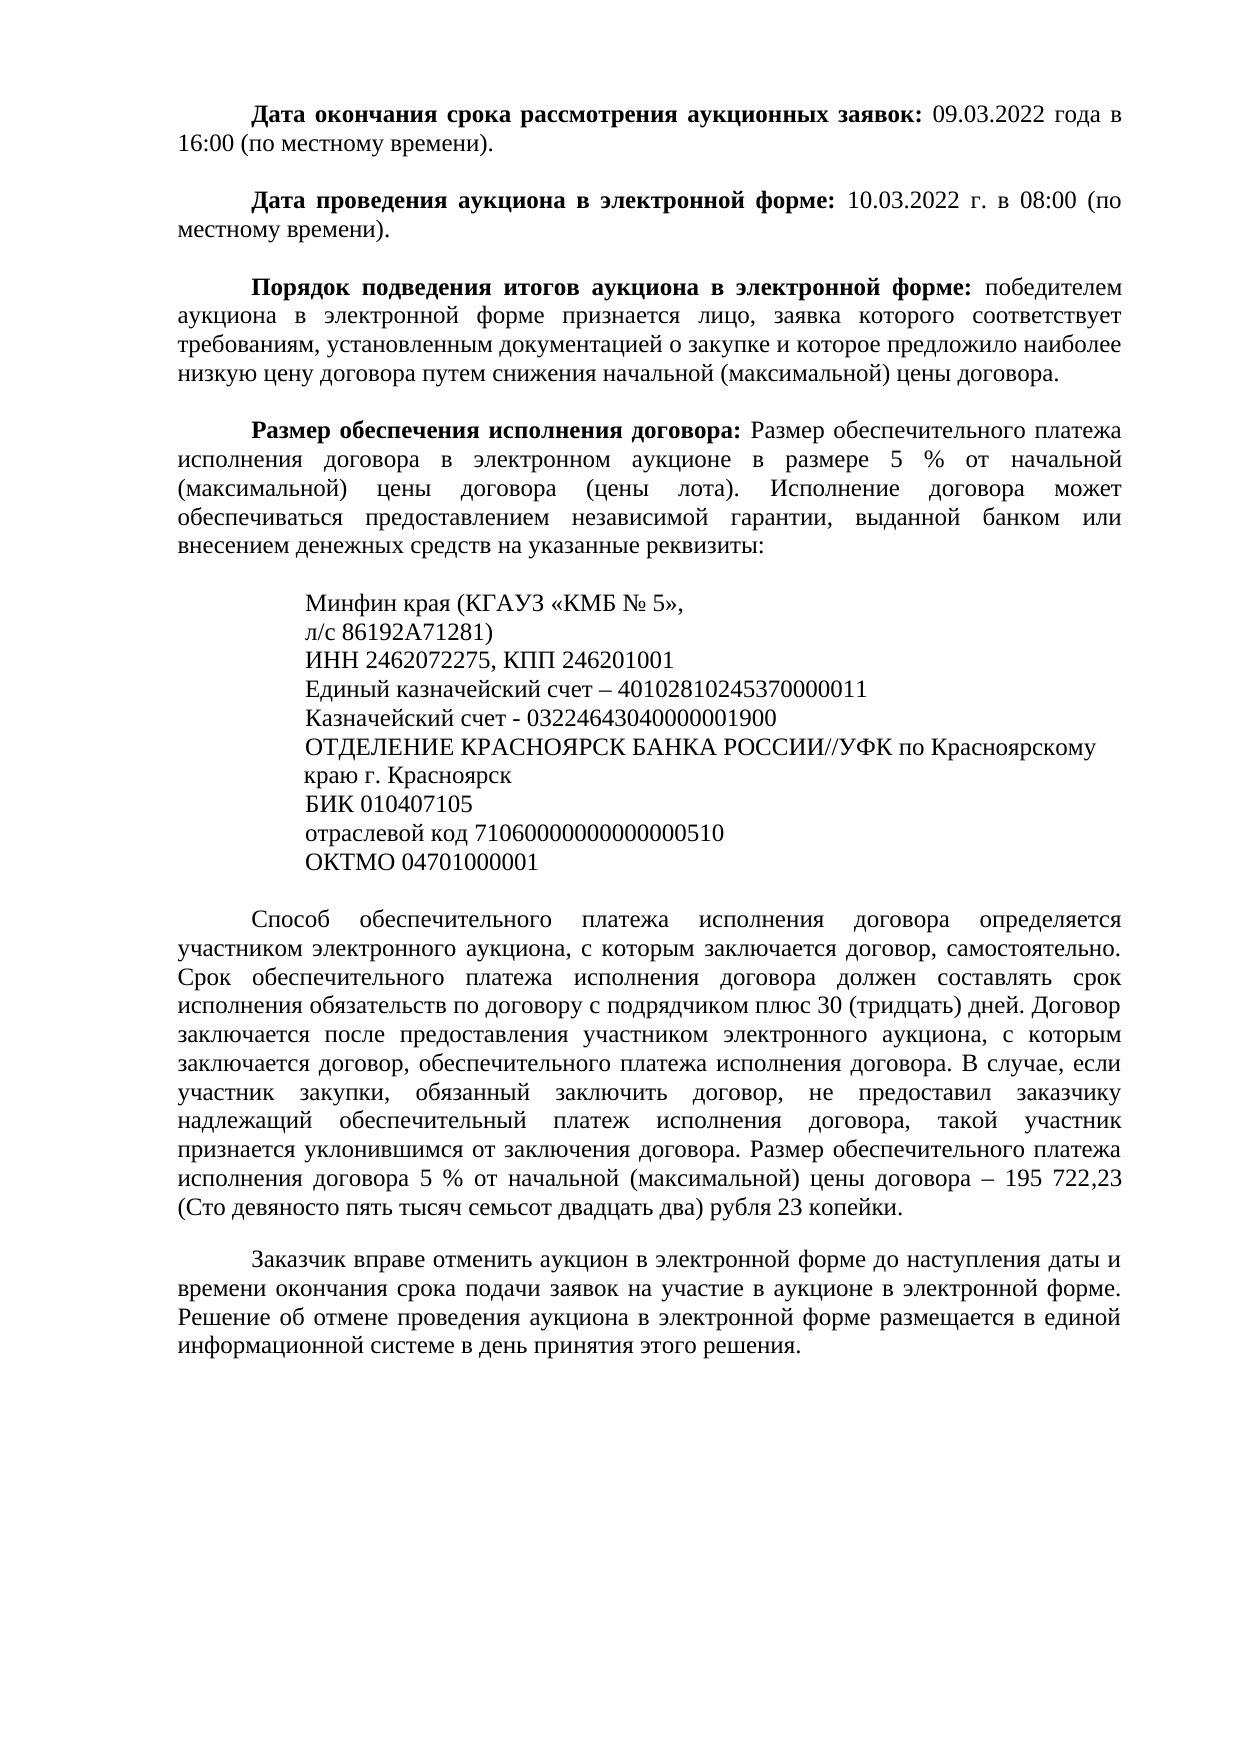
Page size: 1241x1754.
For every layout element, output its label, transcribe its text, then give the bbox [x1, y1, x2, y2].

text Дата окончания срока рассмотрения аукционных заявок: 09.03.2022 года в 16:00 (по местному времени). [177, 99, 1122, 157]
text ОКТМО 04701000001 [231, 847, 1122, 875]
text Порядок подведения итогов аукциона в электронной форме: победителем аукциона в электронной форме признается лицо, заявка которого соответствует требованиям, установленным документацией о закупке и которое предложило наиболее низкую цену договора путем снижения начальной (максимальной) цены договора. [177, 272, 1122, 387]
text л/с 86192А71281) [252, 617, 1122, 645]
text Заказчик вправе отменить аукцион в электронной форме до наступления даты и времени окончания срока подачи заявок на участие в аукционе в электронной форме. Решение об отмене проведения аукциона в электронной форме размещается в единой информационной системе в день принятия этого решения. [177, 1244, 1122, 1359]
text Единый казначейский счет – 40102810245370000011 [252, 674, 1122, 703]
text Размер обеспечения исполнения договора: Размер обеспечительного платежа исполнения договора в электронном аукционе в размере 5 % от начальной (максимальной) цены договора (цены лота). Исполнение договора может обеспечиваться предоставлением независимой гарантии, выданной банком или внесением денежных средств на указанные реквизиты: [177, 415, 1122, 559]
text БИК 010407105 [304, 789, 1122, 818]
text ОТДЕЛЕНИЕ КРАСНОЯРСК БАНКА РОССИИ//УФК по Красноярскому краю г. Красноярск [304, 732, 1122, 789]
text Минфин края (КГАУЗ «КМБ № 5», [231, 588, 1122, 617]
text отраслевой код 71060000000000000510 [252, 818, 1122, 847]
text Казначейский счет - 03224643040000001900 [252, 703, 1122, 732]
text ИНН 2462072275, КПП 246201001 [252, 645, 1122, 674]
text Способ обеспечительного платежа исполнения договора определяется участником электронного аукциона, с которым заключается договор, самостоятельно. Срок обеспечительного платежа исполнения договора должен составлять срок исполнения обязательств по договору с подрядчиком плюс 30 (тридцать) дней. Договор заключается после предоставления участником электронного аукциона, с которым заключается договор, обеспечительного платежа исполнения договора. В случае, если участник закупки, обязанный заключить договор, не предоставил заказчику надлежащий обеспечительный платеж исполнения договора, такой участник признается уклонившимся от заключения договора. Размер обеспечительного платежа исполнения договора 5 % от начальной (максимальной) цены договора – 195 722,23 (Сто девяносто пять тысяч семьсот двадцать два) рубля 23 копейки. [177, 904, 1122, 1220]
text Дата проведения аукциона в электронной форме: 10.03.2022 г. в 08:00 (по местному времени). [177, 185, 1122, 243]
